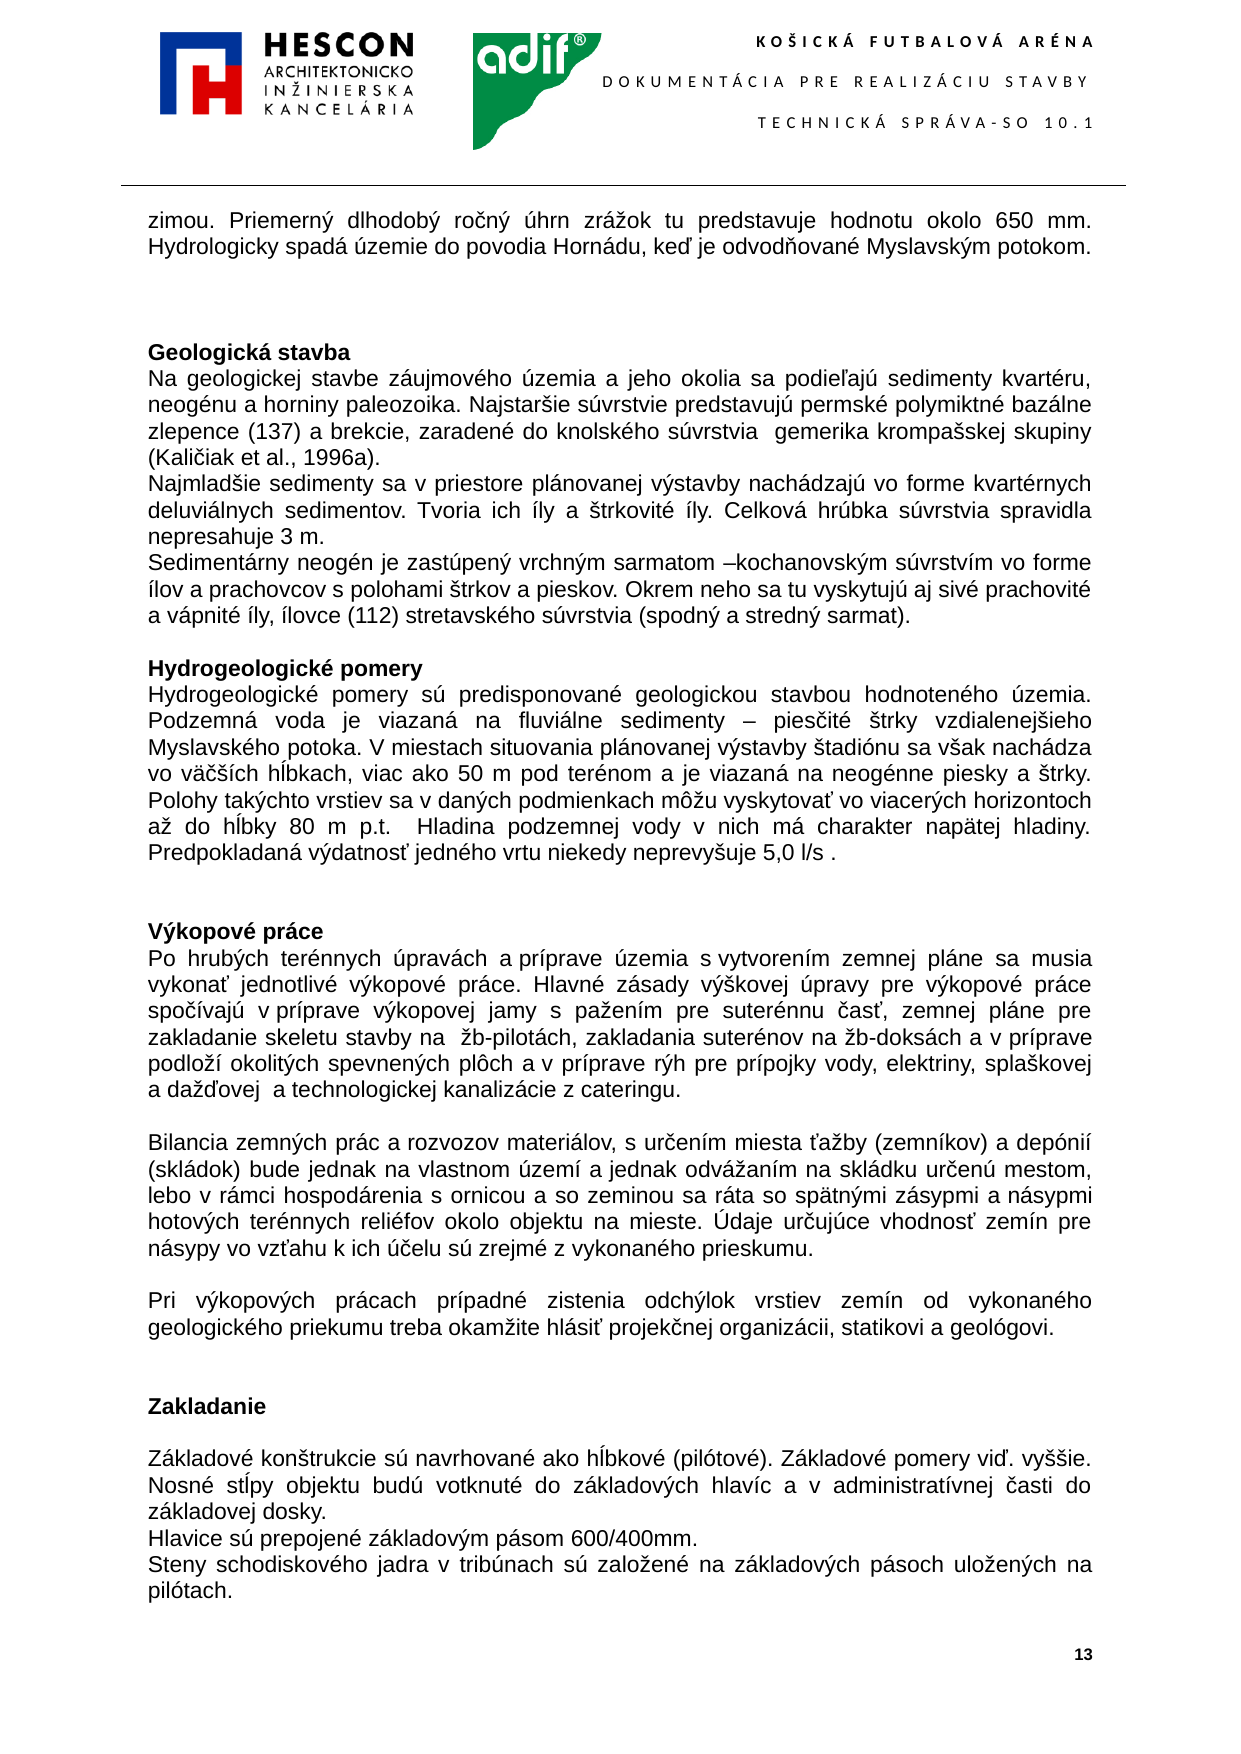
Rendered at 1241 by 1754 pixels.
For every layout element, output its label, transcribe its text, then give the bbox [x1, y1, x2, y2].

text Pri výkopových prácach prípadné zistenia odchýlok vrstiev zemín od vykonaného geologického priekumu treba okamžite hlásiť projekčnej organizácii, statikovi a geológovi. [148, 1287, 1092, 1340]
text Sedimentárny neogén je zastúpený vrchným sarmatom –kochanovským súvrstvím vo forme ílov a prachovcov s polohami štrkov a pieskov. Okrem neho sa tu vyskytujú aj sivé prachovité a vápnité íly, ílovce (112) stretavského súvrstvia (spodný a stredný sarmat). [148, 549, 1092, 628]
picture [473, 33, 602, 150]
text Najmladšie sedimenty sa v priestore plánovanej výstavby nachádzajú vo forme kvartérnych deluviálnych sedimentov. Tvoria ich íly a štrkovité íly. Celková hrúbka súvrstvia spravidla nepresahuje 3 m. [148, 470, 1092, 549]
text Bilancia zemných prác a rozvozov materiálov, s určením miesta ťažby (zemníkov) a depónií (skládok) bude jednak na vlastnom území a jednak odvážaním na skládku určenú mestom, lebo v rámci hospodárenia s ornicou a so zeminou sa ráta so spätnými zásypmi a násypmi hotových terénnych reliéfov okolo objektu na mieste. Údaje určujúce vhodnosť zemín pre násypy vo vzťahu k ich účelu sú zrejmé z vykonaného prieskumu. [148, 1129, 1092, 1261]
text Hlavice sú prepojené základovým pásom 600/400mm. [148, 1524, 1092, 1551]
text Základové konštrukcie sú navrhované ako hĺbkové (pilótové). Základové pomery viď. vyššie. Nosné stĺpy objektu budú votknuté do základových hlavíc a v administratívnej časti do základovej dosky. [148, 1445, 1092, 1524]
picture [160, 32, 413, 115]
text Výkopové práce [148, 918, 1092, 945]
text Geologická stavba [148, 338, 1092, 365]
text Po hrubých terénnych úpravách a príprave územia s vytvorením zemnej pláne sa musia vykonať jednotlivé výkopové práce. Hlavné zásady výškovej úpravy pre výkopové práce spočívajú v príprave výkopovej jamy s pažením pre suterénnu časť, zemnej pláne pre zakladanie skeletu stavby na žb-pilotách, zakladania suterénov na žb-doksách a v príprave podloží okolitých spevnených plôch a v príprave rýh pre prípojky vody, elektriny, splaškovej a dažďovej a technologickej kanalizácie z cateringu. [148, 945, 1092, 1103]
text Hydrogeologické pomery [148, 655, 1092, 681]
text Zakladanie [148, 1393, 1092, 1419]
text Na geologickej stavbe záujmového územia a jeho okolia sa podieľajú sedimenty kvartéru, neogénu a horniny paleozoika. Najstaršie súvrstvie predstavujú permské polymiktné bazálne zlepence (137) a brekcie, zaradené do knolského súvrstvia gemerika krompašskej skupiny (Kaličiak et al., 1996a). [148, 365, 1092, 470]
text Hydrogeologické pomery sú predisponované geologickou stavbou hodnoteného územia. Podzemná voda je viazaná na fluviálne sedimenty – piesčité štrky vzdialenejšieho Myslavského potoka. V miestach situovania plánovanej výstavby štadiónu sa však nachádza vo väčších hĺbkach, viac ako 50 m pod terénom a je viazaná na neogénne piesky a štrky. Polohy takýchto vrstiev sa v daných podmienkach môžu vyskytovať vo viacerých horizontoch až do hĺbky 80 m p.t. Hladina podzemnej vody v nich má charakter napätej hladiny. Predpokladaná výdatnosť jedného vrtu niekedy neprevyšuje 5,0 l/s . [148, 681, 1092, 866]
text Steny schodiskového jadra v tribúnach sú založené na základových pásoch uložených na pilótach. [148, 1551, 1092, 1603]
